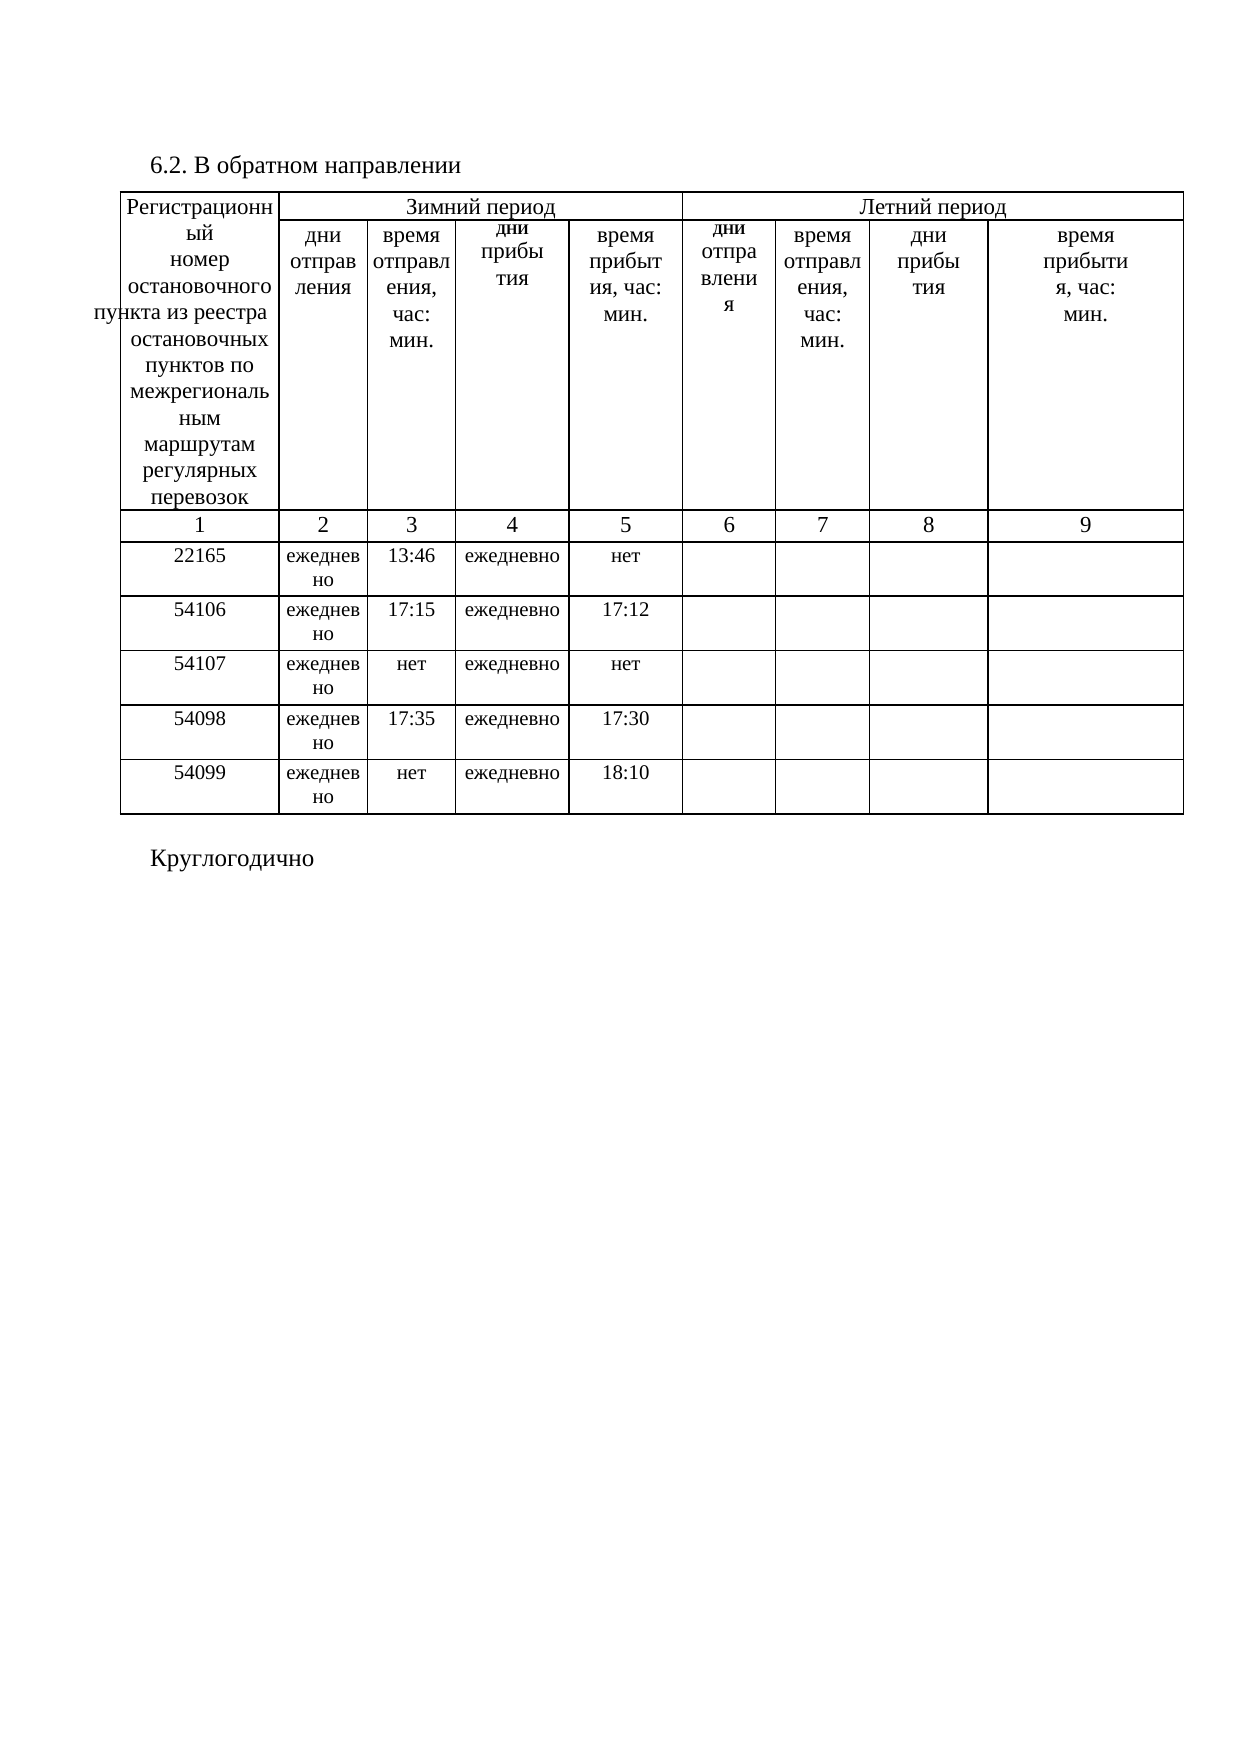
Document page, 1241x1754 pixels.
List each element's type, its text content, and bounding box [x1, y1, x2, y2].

table_header Летний период [683, 193, 1183, 219]
table_cell ежедневно [280, 760, 367, 813]
table_cell 13:46 [368, 543, 455, 595]
table_cell нет [570, 543, 682, 595]
table_cell 17:15 [368, 597, 455, 650]
table_cell 54099 [121, 760, 278, 813]
table_header Регистрационный номер остановочного пункта из реестра остановочных пунктов по межрегиональным маршрутам регулярных перевозок [121, 193, 278, 509]
table_cell [683, 760, 775, 813]
table_cell [870, 543, 987, 595]
table_cell нет [368, 760, 455, 813]
table_cell нет [368, 651, 455, 704]
table_cell [683, 597, 775, 650]
table_cell 3 [368, 511, 455, 541]
table_cell 6 [683, 511, 775, 541]
table_cell ежедневно [280, 543, 367, 595]
table_cell 17:35 [368, 706, 455, 758]
table_cell 54106 [121, 597, 278, 650]
table_cell нет [570, 651, 682, 704]
table_cell [776, 706, 869, 758]
table_cell [989, 706, 1183, 758]
table_cell ежедневно [456, 597, 568, 650]
table_cell время прибыт ия, час: мин. [570, 221, 682, 509]
table_cell [870, 760, 987, 813]
table_cell 5 [570, 511, 682, 541]
table_cell ДНИ отпра влени я [683, 221, 775, 509]
table_cell [870, 706, 987, 758]
table_cell [683, 651, 775, 704]
table_cell ежедневно [456, 760, 568, 813]
table_cell время отправл ения, час: мин. [368, 221, 455, 509]
table_cell время отправл ения, час: мин. [776, 221, 869, 509]
table_cell 54098 [121, 706, 278, 758]
table_cell 22165 [121, 543, 278, 595]
table_cell 2 [280, 511, 367, 541]
table_header Зимний период [280, 193, 682, 219]
table_cell [870, 651, 987, 704]
text 6.2. В обратном направлении [150, 150, 1090, 179]
table_cell [776, 543, 869, 595]
table_cell 4 [456, 511, 568, 541]
table_cell 9 [989, 511, 1183, 541]
table_cell время прибыти я, час: мин. [989, 221, 1183, 509]
table_cell [683, 706, 775, 758]
table_cell [870, 597, 987, 650]
table_cell [776, 760, 869, 813]
table_cell ДНИ прибы тия [456, 221, 568, 509]
table_cell дни отправ ления [280, 221, 367, 509]
table_cell [989, 760, 1183, 813]
table_cell 54107 [121, 651, 278, 704]
table_cell ежедневно [280, 651, 367, 704]
table_cell ежедневно [456, 651, 568, 704]
table_cell 7 [776, 511, 869, 541]
table_cell [989, 543, 1183, 595]
table_cell ежедневно [456, 543, 568, 595]
table_cell ежедневно [280, 597, 367, 650]
table_cell ежедневно [456, 706, 568, 758]
table_cell [989, 651, 1183, 704]
table_cell [989, 597, 1183, 650]
table_cell [776, 651, 869, 704]
text Круглогодично [150, 843, 1090, 872]
table_cell [683, 543, 775, 595]
table_cell 8 [870, 511, 987, 541]
table_cell 18:10 [570, 760, 682, 813]
table_cell дни прибы тия [870, 221, 987, 509]
table_cell [776, 597, 869, 650]
table_cell 1 [121, 511, 278, 541]
table_cell ежедневно [280, 706, 367, 758]
table_cell 17:30 [570, 706, 682, 758]
table_cell 17:12 [570, 597, 682, 650]
